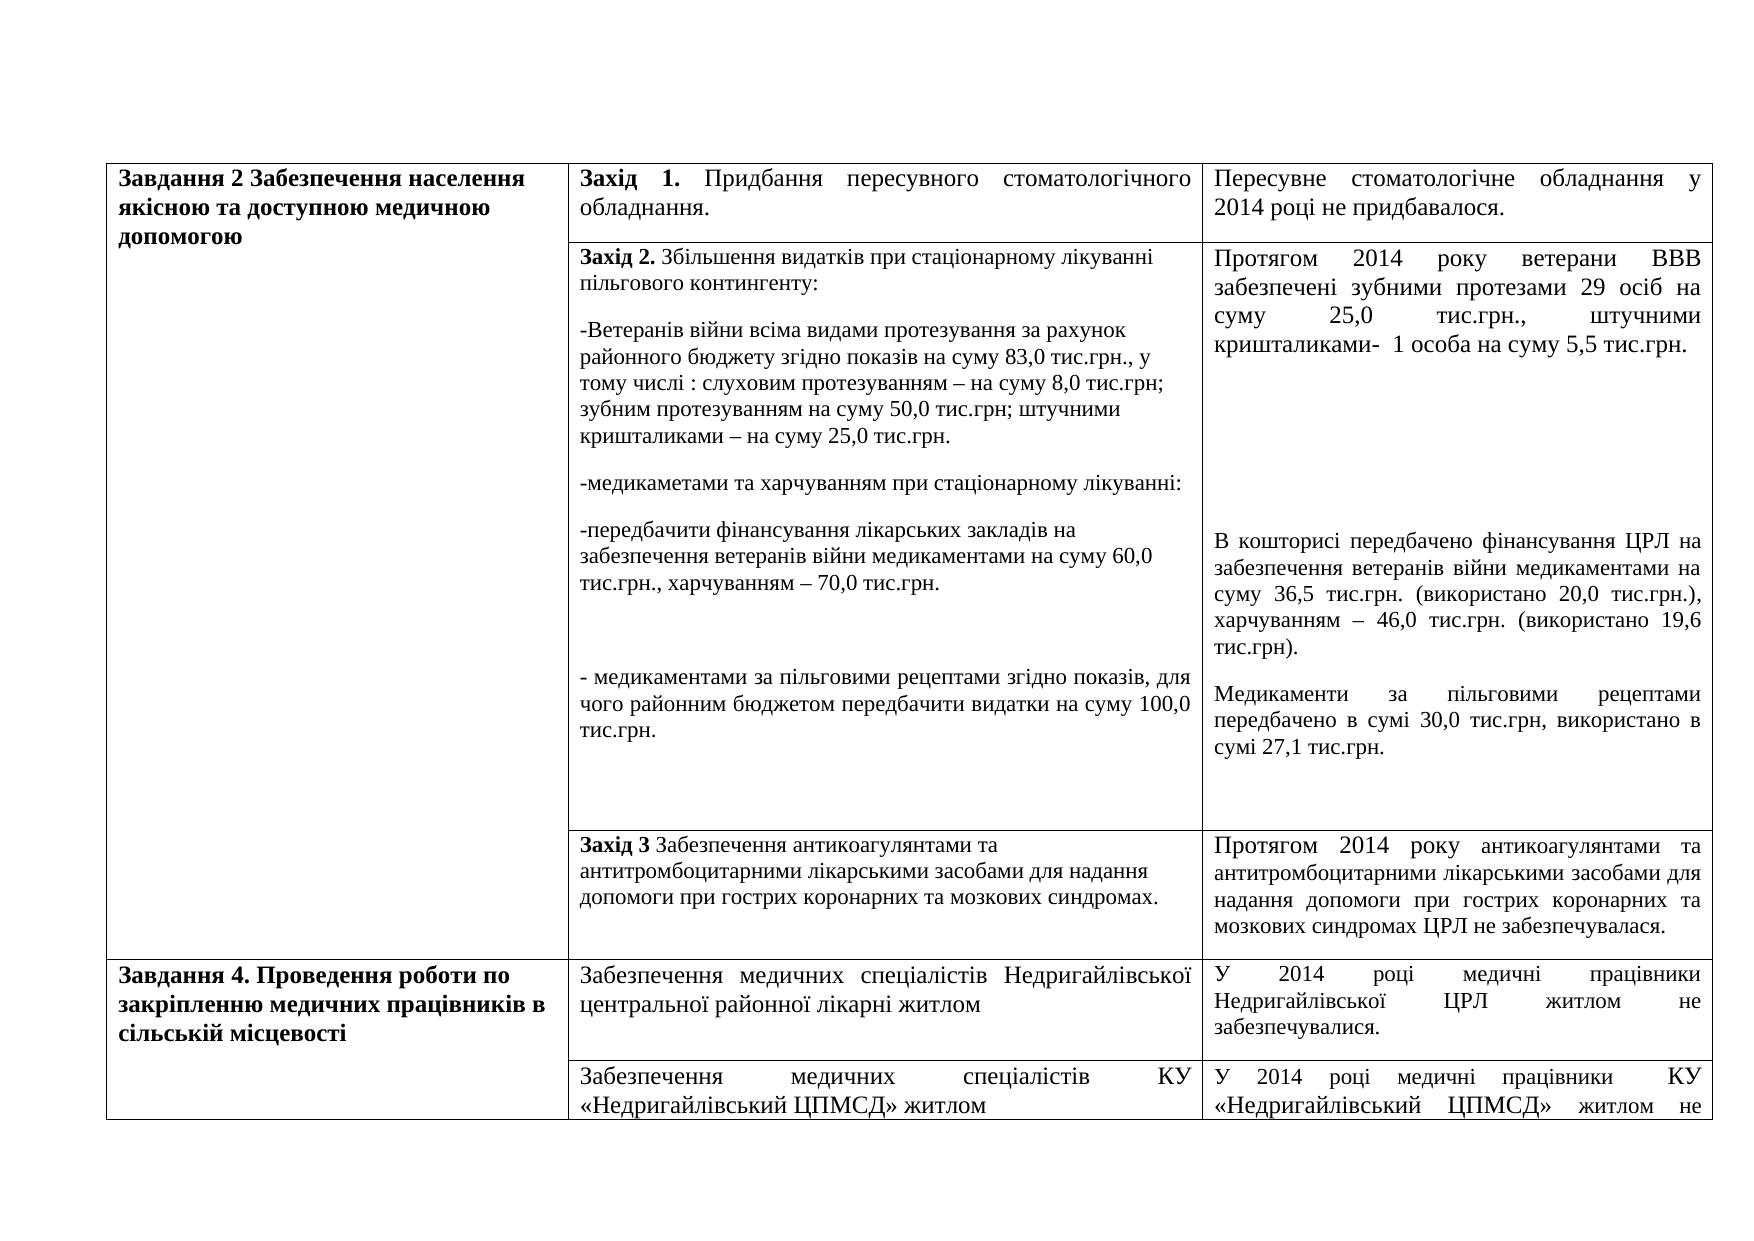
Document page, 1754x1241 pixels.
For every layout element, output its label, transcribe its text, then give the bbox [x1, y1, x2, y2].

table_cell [569, 1061, 1202, 1119]
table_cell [1203, 1061, 1712, 1119]
table_cell Пересувне стоматологічне обладнання у 2014 році не придбавалося. [1203, 164, 1712, 242]
table_cell Захід 2. Збільшення видатків при стаціонарному лікуванні пільгового контингенту: -Ветеранів війни всіма видами протезування за рахунок районного бюджету згідно показів на суму 83,0 тис.грн., у тому числі : слуховим протезуванням – на суму 8,0 тис.грн; зубним протезуванням на суму 50,0 тис.грн; штучними кришталиками – на суму 25,0 тис.грн. -медикаметами та харчуванням при стаціонарному лікуванні: -передбачити фінансування лікарських закладів на забезпечення ветеранів війни медикаментами на суму 60,0 тис.грн., харчуванням – 70,0 тис.грн. - медикаментами за пільговими рецептами згідно показів, для чого районним бюджетом передбачити видатки на суму 100,0 тис.грн. [569, 243, 1202, 829]
table_cell Завдання 2 Забезпечення населення якісною та доступною медичною допомогою [107, 164, 568, 959]
table_cell Протягом 2014 року ветерани ВВВ забезпечені зубними протезами 29 осіб на суму 25,0 тис.грн., штучними кришталиками- 1 особа на суму 5,5 тис.грн. В кошторисі передбачено фінансування ЦРЛ на забезпечення ветеранів війни медикаментами на суму 36,5 тис.грн. (використано 20,0 тис.грн.), харчуванням – 46,0 тис.грн. (використано 19,6 тис.грн). Медикаменти за пільговими рецептами передбачено в сумі 30,0 тис.грн, використано в сумі 27,1 тис.грн. [1203, 243, 1712, 829]
table_cell Завдання 4. Проведення роботи по закріпленню медичних працівників в сільській місцевості [107, 960, 568, 1119]
table_cell Захід 3 Забезпечення антикоагулянтами та антитромбоцитарними лікарськими засобами для надання допомоги при гострих коронарних та мозкових синдромах. [569, 831, 1202, 959]
table_cell Захід 1. Придбання пересувного стоматологічного обладнання. [569, 164, 1202, 242]
table_cell Забезпечення медичних спеціалістів Недригайлівської центральної районної лікарні житлом [569, 960, 1202, 1060]
table_cell У 2014 році медичні працівники Недригайлівської ЦРЛ житлом не забезпечувалися. [1203, 960, 1712, 1060]
table_cell Протягом 2014 року антикоагулянтами та антитромбоцитарними лікарськими засобами для надання допомоги при гострих коронарних та мозкових синдромах ЦРЛ не забезпечувалася. [1203, 831, 1712, 959]
